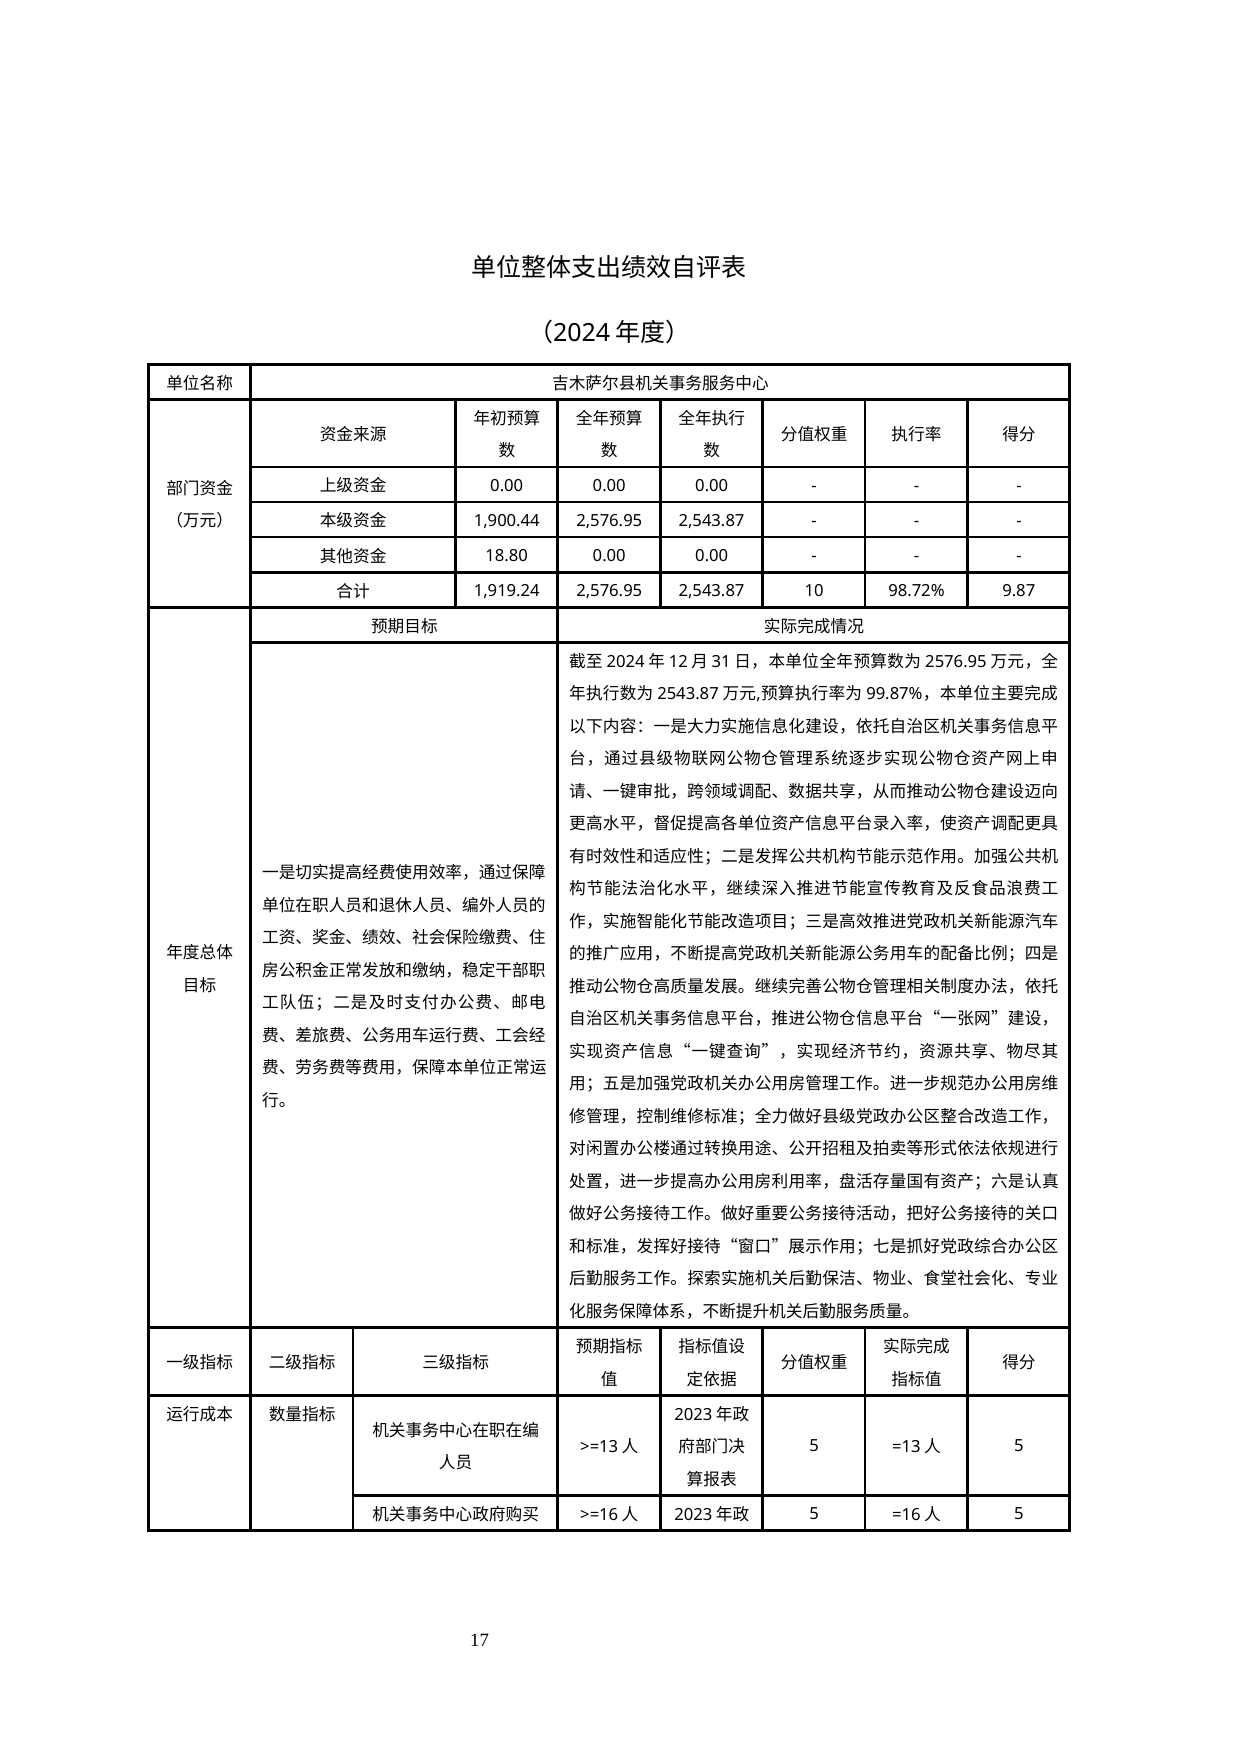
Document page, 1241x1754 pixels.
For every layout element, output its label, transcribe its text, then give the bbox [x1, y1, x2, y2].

table_cell 运行成本 [150, 1397, 249, 1529]
table_cell 吉木萨尔县机关事务服务中心 [252, 366, 1068, 398]
table_cell 执行率 [866, 401, 966, 466]
table_cell =13人 [866, 1397, 966, 1494]
table_cell 得分 [969, 1329, 1068, 1394]
table_cell 全年执行数 [662, 401, 761, 466]
table_cell 2,576.95 [559, 574, 659, 606]
table_cell - [866, 538, 966, 571]
table_cell 5 [764, 1397, 864, 1494]
table_cell 98.72% [866, 574, 966, 606]
table_cell 2023年政府部门决算报表 [662, 1397, 761, 1494]
table_cell 预期目标 [252, 609, 556, 641]
table_cell 年初预算数 [457, 401, 556, 466]
table_cell 本级资金 [252, 503, 454, 536]
table_cell - [866, 503, 966, 536]
table_cell - [866, 468, 966, 501]
table_cell 2,576.95 [559, 503, 659, 536]
table_cell 2023年政府部门决算报表 [662, 1497, 761, 1529]
table_cell 机关事务中心在职在编人员 [354, 1397, 556, 1494]
table_cell 截至2024年12月31日，本单位全年预算数为2576.95万元，全年执行数为2543.87万元,预算执行率为99.87%，本单位主要完成以下内容：一是大力实施信息化建设，依托自治区机关事务信息平台，通过县级物联网公物仓管理系统逐步实现公物仓资产网上申请、一键审批，跨领域调配、数据共享，从而推动公物仓建设迈向更高水平，督促提高各单位资产信息平台录入率，使资产调配更具有时效性和适应性；二是发挥公共机构节能示范作用。加强公共机构节能法治化水平，继续深入推进节能宣传教育及反食品浪费工作，实施智能化节能改造项目；三是高效推进党政机关新能源汽车的推广应用，不断提高党政机关新能源公务用车的配备比例；四是推动公物仓高质量发展。继续完善公物仓管理相关制度办法，依托自治区机关事务信息平台，推进公物仓信息平台“一张网”建设，实现资产信息“一键查询”，实现经济节约，资源共享、物尽其用；五是加强党政机关办公用房管理工作。进一步规范办公用房维修管理，控制维修标准；全力做好县级党政办公区整合改造工作，对闲置办公楼通过转换用途、公开招租及拍卖等形式依法依规进行处置，进一步提高办公用房利用率，盘活存量国有资产；六是认真做好公务接待工作。做好重要公务接待活动，把好公务接待的关口和标准，发挥好接待“窗口”展示作用；七是抓好党政综合办公区后勤服务工作。探索实施机关后勤保洁、物业、食堂社会化、专业化服务保障体系，不断提升机关后勤服务质量。 [559, 644, 1068, 1326]
table_cell 一是切实提高经费使用效率，通过保障单位在职人员和退休人员、编外人员的工资、奖金、绩效、社会保险缴费、住房公积金正常发放和缴纳，稳定干部职工队伍；二是及时支付办公费、邮电费、差旅费、公务用车运行费、工会经费、劳务费等费用，保障本单位正常运行。 [252, 644, 556, 1326]
table_cell - [764, 538, 864, 571]
table_cell 实际完成情况 [559, 609, 1068, 641]
table_cell 分值权重 [764, 401, 864, 466]
table_cell 合计 [252, 574, 454, 606]
table_cell 全年预算数 [559, 401, 659, 466]
table_header 单位整体支出绩效自评表 [148, 233, 1070, 298]
table_cell 指标值设定依据 [662, 1329, 761, 1394]
table_cell 2,543.87 [662, 574, 761, 606]
table_cell 年度总体目标 [150, 609, 249, 1326]
table_cell 5 [764, 1497, 864, 1529]
table_cell 上级资金 [252, 468, 454, 501]
table_cell - [764, 503, 864, 536]
table_cell 其他资金 [252, 538, 454, 571]
table_cell 0.00 [662, 538, 761, 571]
table_cell 1,900.44 [457, 503, 556, 536]
table_cell 得分 [969, 401, 1068, 466]
table_cell 5 [969, 1497, 1068, 1529]
table_cell 单位名称 [150, 366, 249, 398]
table_cell - [969, 468, 1068, 501]
table_cell >=16人 [559, 1497, 659, 1529]
table_cell 18.80 [457, 538, 556, 571]
table_cell 分值权重 [764, 1329, 864, 1394]
table_cell 部门资金（万元） [150, 401, 249, 606]
table_cell 0.00 [559, 538, 659, 571]
table_cell 三级指标 [354, 1329, 556, 1394]
table_cell （2024年度） [148, 298, 1070, 363]
table_cell - [969, 538, 1068, 571]
table_cell 9.87 [969, 574, 1068, 606]
table_cell 机关事务中心政府购买岗人数 [354, 1497, 556, 1529]
table_cell 一级指标 [150, 1329, 249, 1394]
table_cell >=13人 [559, 1397, 659, 1494]
table_cell 预期指标值 [559, 1329, 659, 1394]
table_cell =16人 [866, 1497, 966, 1529]
table_cell 资金来源 [252, 401, 454, 466]
table_cell 0.00 [559, 468, 659, 501]
table_cell - [969, 503, 1068, 536]
table_cell 5 [969, 1397, 1068, 1494]
table_cell 2,543.87 [662, 503, 761, 536]
table_cell 0.00 [457, 468, 556, 501]
table_cell 10 [764, 574, 864, 606]
table_cell 实际完成指标值 [866, 1329, 966, 1394]
table_cell 数量指标 [252, 1397, 352, 1529]
table_cell - [764, 468, 864, 501]
table_cell 0.00 [662, 468, 761, 501]
table_cell 1,919.24 [457, 574, 556, 606]
table_cell 二级指标 [252, 1329, 352, 1394]
